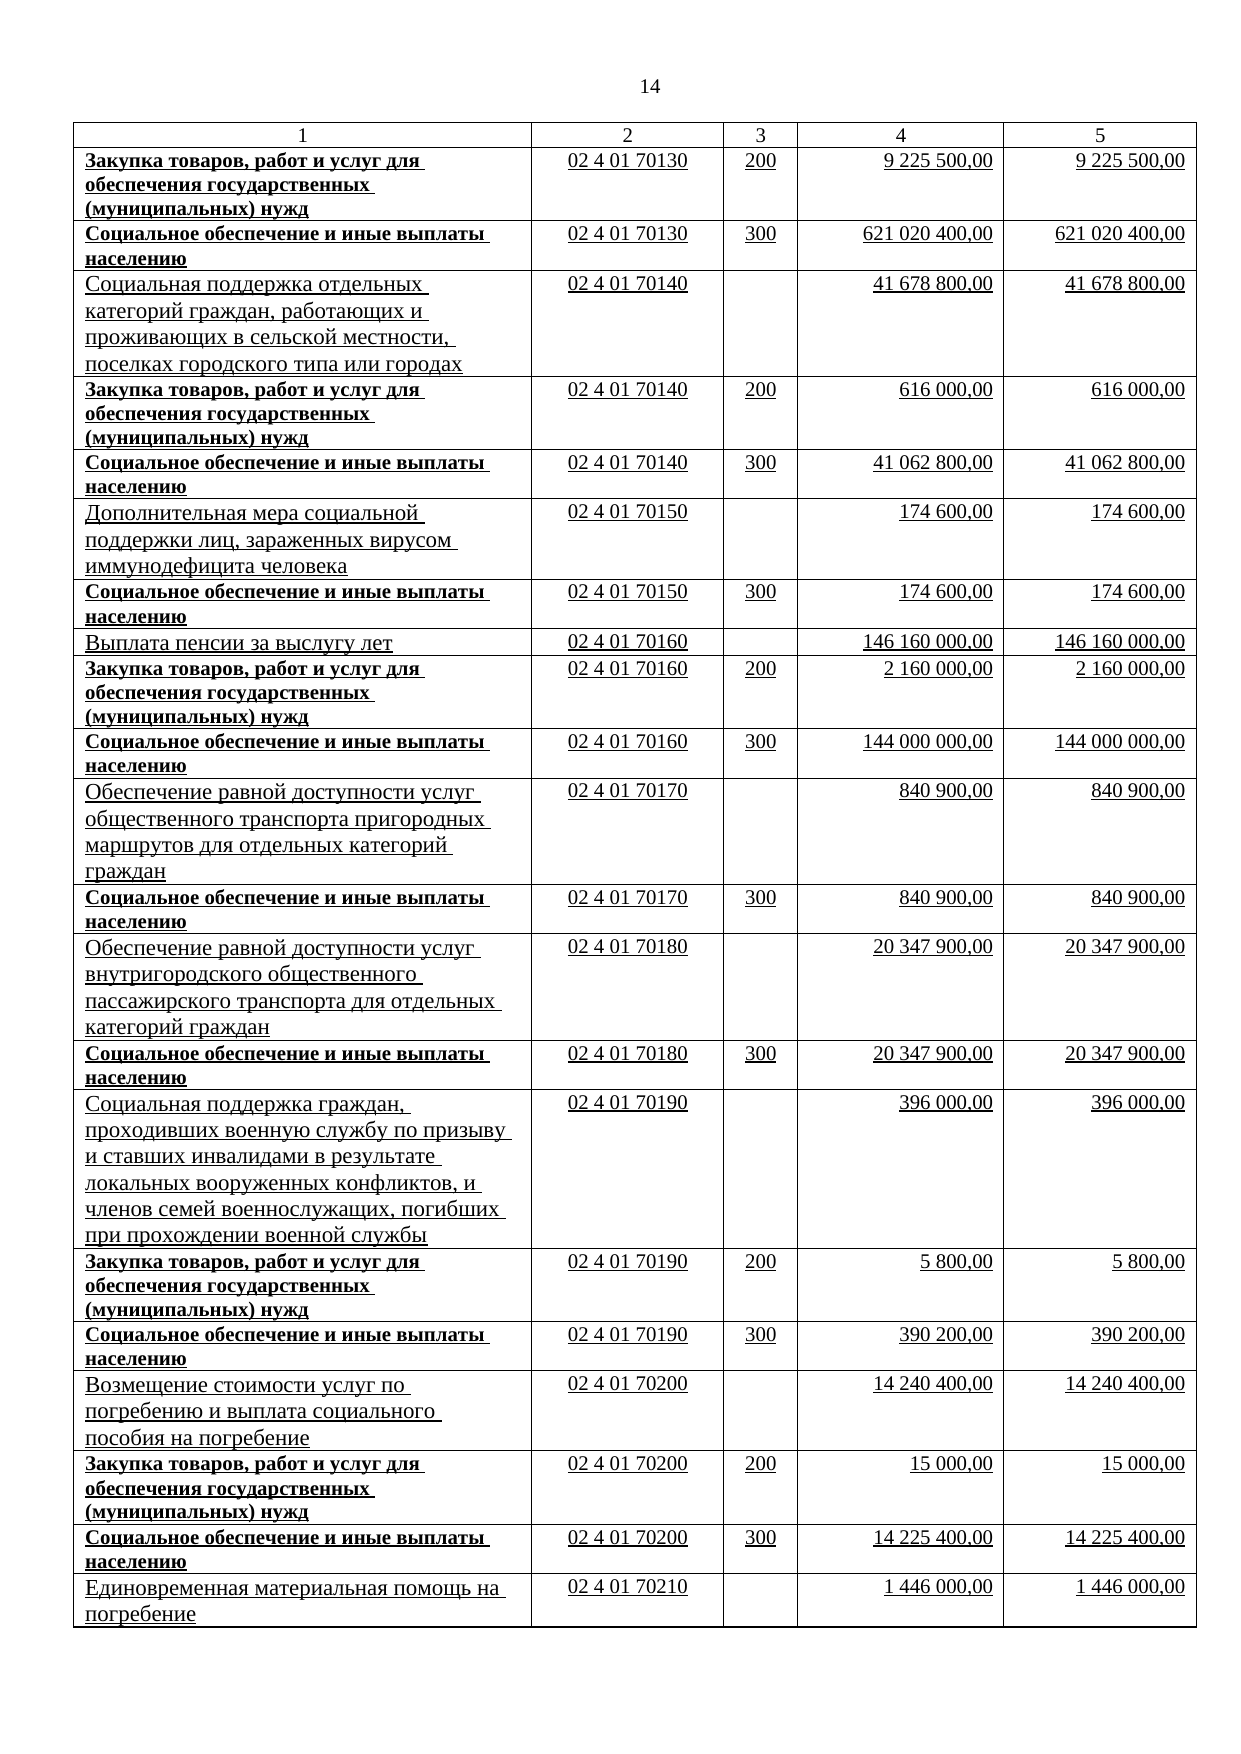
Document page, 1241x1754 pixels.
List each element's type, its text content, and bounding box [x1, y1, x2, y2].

table_cell 02 4 01 70150 [532, 580, 723, 628]
table_cell 15 000,00 [1004, 1451, 1196, 1523]
table_cell 9 225 500,00 [798, 148, 1003, 220]
table_cell 02 4 01 70180 [532, 934, 723, 1039]
table_cell 840 900,00 [1004, 885, 1196, 933]
table_cell 300 [724, 1322, 797, 1370]
table_cell 5 800,00 [1004, 1249, 1196, 1321]
table_cell 02 4 01 70180 [532, 1041, 723, 1089]
table_cell [724, 934, 797, 1039]
table_cell 1 446 000,00 [1004, 1574, 1196, 1626]
table_cell 300 [724, 1041, 797, 1089]
table_cell 02 4 01 70130 [532, 221, 723, 269]
table_cell 174 600,00 [798, 580, 1003, 628]
table_cell Социальное обеспечение и иные выплаты населению [74, 885, 531, 933]
table_cell [724, 1090, 797, 1248]
table_cell Закупка товаров, работ и услуг для обеспечения государственных (муниципальных) нужд [74, 377, 531, 449]
table_cell 300 [724, 450, 797, 498]
table_header 1 [74, 123, 531, 147]
table_cell 396 000,00 [1004, 1090, 1196, 1248]
table_cell Социальное обеспечение и иные выплаты населению [74, 1322, 531, 1370]
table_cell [74, 1525, 531, 1573]
table_cell 300 [724, 221, 797, 269]
table_cell [724, 271, 797, 376]
table_cell 146 160 000,00 [1004, 629, 1196, 655]
table_cell 02 4 01 70200 [532, 1371, 723, 1450]
table_cell 02 4 01 70140 [532, 377, 723, 449]
table_cell 02 4 01 70170 [532, 885, 723, 933]
table_cell Обеспечение равной доступности услуг общественного транспорта пригородных маршрутов для отдельных категорий граждан [74, 779, 531, 884]
table_cell 2 160 000,00 [1004, 656, 1196, 728]
table_cell 1 446 000,00 [798, 1574, 1003, 1626]
table_cell 300 [724, 885, 797, 933]
table_cell Единовременная материальная помощь на погребение [74, 1574, 531, 1626]
table_cell 14 225 400,00 [1004, 1525, 1196, 1573]
table_cell 41 062 800,00 [798, 450, 1003, 498]
table_cell 41 678 800,00 [1004, 271, 1196, 376]
table_cell 5 800,00 [798, 1249, 1003, 1321]
table_header 2 [532, 123, 723, 147]
table_cell 20 347 900,00 [798, 1041, 1003, 1089]
table_cell 840 900,00 [1004, 779, 1196, 884]
table_cell 300 [724, 1525, 797, 1573]
table_cell 144 000 000,00 [1004, 729, 1196, 777]
table_cell 14 225 400,00 [798, 1525, 1003, 1573]
table_cell 02 4 01 70160 [532, 629, 723, 655]
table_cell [74, 221, 531, 269]
table_cell [724, 499, 797, 578]
table_cell 616 000,00 [798, 377, 1003, 449]
table_cell 02 4 01 70160 [532, 729, 723, 777]
table_cell 396 000,00 [798, 1090, 1003, 1248]
table_cell 840 900,00 [798, 885, 1003, 933]
table_cell 41 062 800,00 [1004, 450, 1196, 498]
table_cell 02 4 01 70210 [532, 1574, 723, 1626]
table_header 3 [724, 123, 797, 147]
table_cell Закупка товаров, работ и услуг для обеспечения государственных (муниципальных) нужд [74, 1451, 531, 1523]
table_cell Социальное обеспечение и иные выплаты населению [74, 729, 531, 777]
table_cell 20 347 900,00 [1004, 1041, 1196, 1089]
table_cell Обеспечение равной доступности услуг внутригородского общественного пассажирского транспорта для отдельных категорий граждан [74, 934, 531, 1039]
table_cell 616 000,00 [1004, 377, 1196, 449]
table_header 5 [1004, 123, 1196, 147]
table_cell 174 600,00 [1004, 499, 1196, 578]
table_cell Закупка товаров, работ и услуг для обеспечения государственных (муниципальных) нужд [74, 656, 531, 728]
table_header 4 [798, 123, 1003, 147]
table_cell 02 4 01 70200 [532, 1525, 723, 1573]
table_cell 02 4 01 70140 [532, 450, 723, 498]
table_cell 20 347 900,00 [1004, 934, 1196, 1039]
table_cell 15 000,00 [798, 1451, 1003, 1523]
table_cell Возмещение стоимости услуг по погребению и выплата социального пособия на погребение [74, 1371, 531, 1450]
table_cell 02 4 01 70140 [532, 271, 723, 376]
table_cell Дополнительная мера социальной поддержки лиц, зараженных вирусом иммунодефицита человека [74, 499, 531, 578]
table_cell Социальная поддержка граждан, проходивших военную службу по призыву и ставших инвалидами в результате локальных вооруженных конфликтов, и членов семей военнослужащих, погибших при прохождении военной службы [74, 1090, 531, 1248]
table_cell 300 [724, 580, 797, 628]
table_cell [724, 629, 797, 655]
table_cell 200 [724, 656, 797, 728]
table_cell 41 678 800,00 [798, 271, 1003, 376]
table_cell Социальное обеспечение и иные выплаты населению [74, 450, 531, 498]
table_cell Закупка товаров, работ и услуг для обеспечения государственных (муниципальных) нужд [74, 1249, 531, 1321]
table_cell 200 [724, 148, 797, 220]
table_cell 02 4 01 70130 [532, 148, 723, 220]
table_cell 14 240 400,00 [798, 1371, 1003, 1450]
table_cell 840 900,00 [798, 779, 1003, 884]
table_cell 200 [724, 1249, 797, 1321]
table_cell 174 600,00 [1004, 580, 1196, 628]
table_cell 390 200,00 [798, 1322, 1003, 1370]
table_cell [724, 779, 797, 884]
table_cell 621 020 400,00 [1004, 221, 1196, 269]
table_cell [724, 1574, 797, 1626]
table_cell 144 000 000,00 [798, 729, 1003, 777]
table_cell 390 200,00 [1004, 1322, 1196, 1370]
table_cell 02 4 01 70200 [532, 1451, 723, 1523]
table_cell 14 240 400,00 [1004, 1371, 1196, 1450]
table_cell Выплата пенсии за выслугу лет [74, 629, 531, 655]
table_cell 300 [724, 729, 797, 777]
table_cell 02 4 01 70190 [532, 1090, 723, 1248]
table_cell 9 225 500,00 [1004, 148, 1196, 220]
table_cell 02 4 01 70170 [532, 779, 723, 884]
table_cell 20 347 900,00 [798, 934, 1003, 1039]
table_cell 2 160 000,00 [798, 656, 1003, 728]
table_cell Закупка товаров, работ и услуг для обеспечения государственных (муниципальных) нужд [74, 148, 531, 220]
table_cell 146 160 000,00 [798, 629, 1003, 655]
table_cell 200 [724, 1451, 797, 1523]
table_cell Социальная поддержка отдельных категорий граждан, работающих и проживающих в сельской местности, поселках городского типа или городах [74, 271, 531, 376]
table_cell Социальное обеспечение и иные выплаты населению [74, 580, 531, 628]
table_cell 621 020 400,00 [798, 221, 1003, 269]
table_cell Социальное обеспечение и иные выплаты населению [74, 1041, 531, 1089]
table_cell 200 [724, 377, 797, 449]
table_cell 02 4 01 70150 [532, 499, 723, 578]
table_cell 02 4 01 70160 [532, 656, 723, 728]
table_cell 02 4 01 70190 [532, 1249, 723, 1321]
table_cell 02 4 01 70190 [532, 1322, 723, 1370]
table_cell [724, 1371, 797, 1450]
table_cell 174 600,00 [798, 499, 1003, 578]
